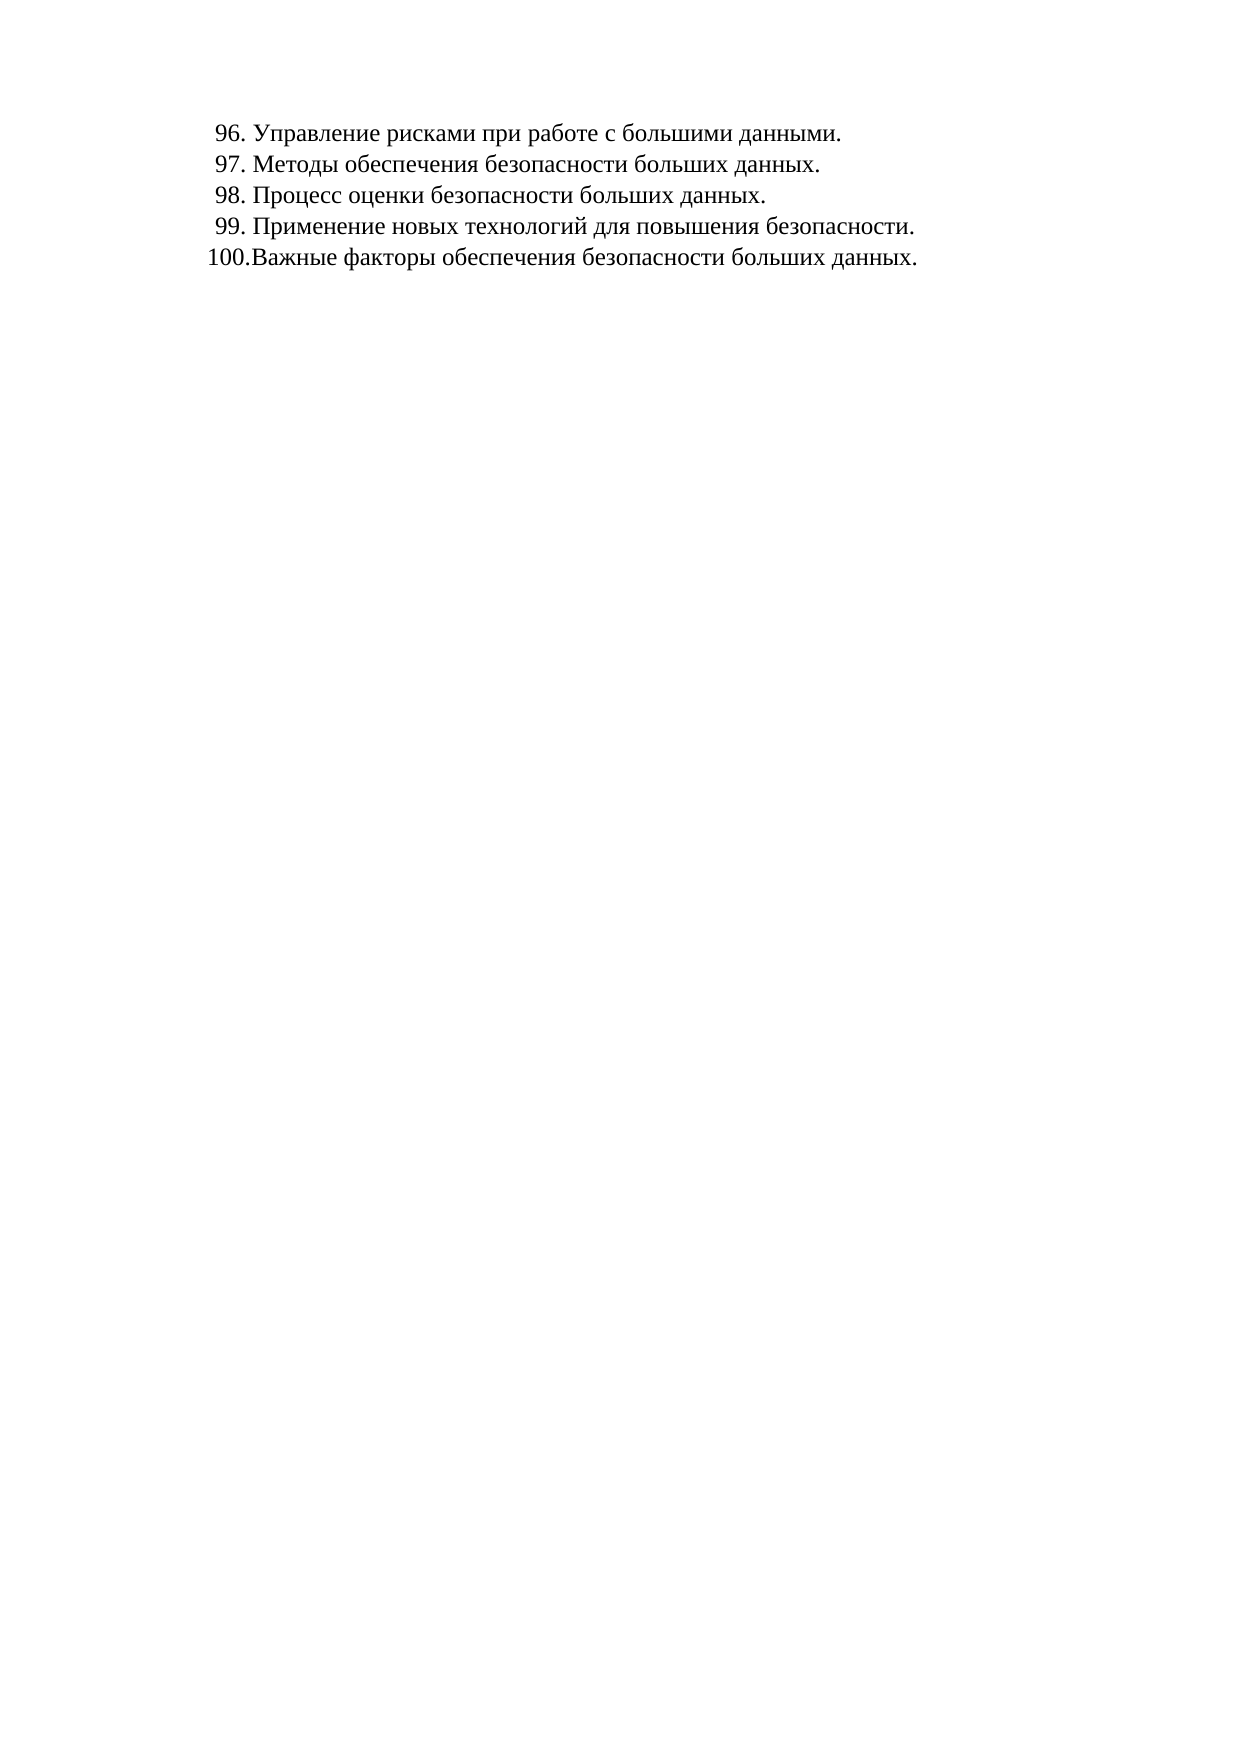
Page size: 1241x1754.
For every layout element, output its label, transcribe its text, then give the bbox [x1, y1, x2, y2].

list Применение новых технологий для повышения безопасности. [215, 211, 1152, 240]
list Процесс оценки безопасности больших данных. [215, 180, 1152, 209]
list Управление рисками при работе с большими данными. [215, 118, 1152, 147]
list Методы обеспечения безопасности больших данных. [215, 149, 1152, 178]
list Важные факторы обеспечения безопасности больших данных. [207, 242, 1152, 271]
